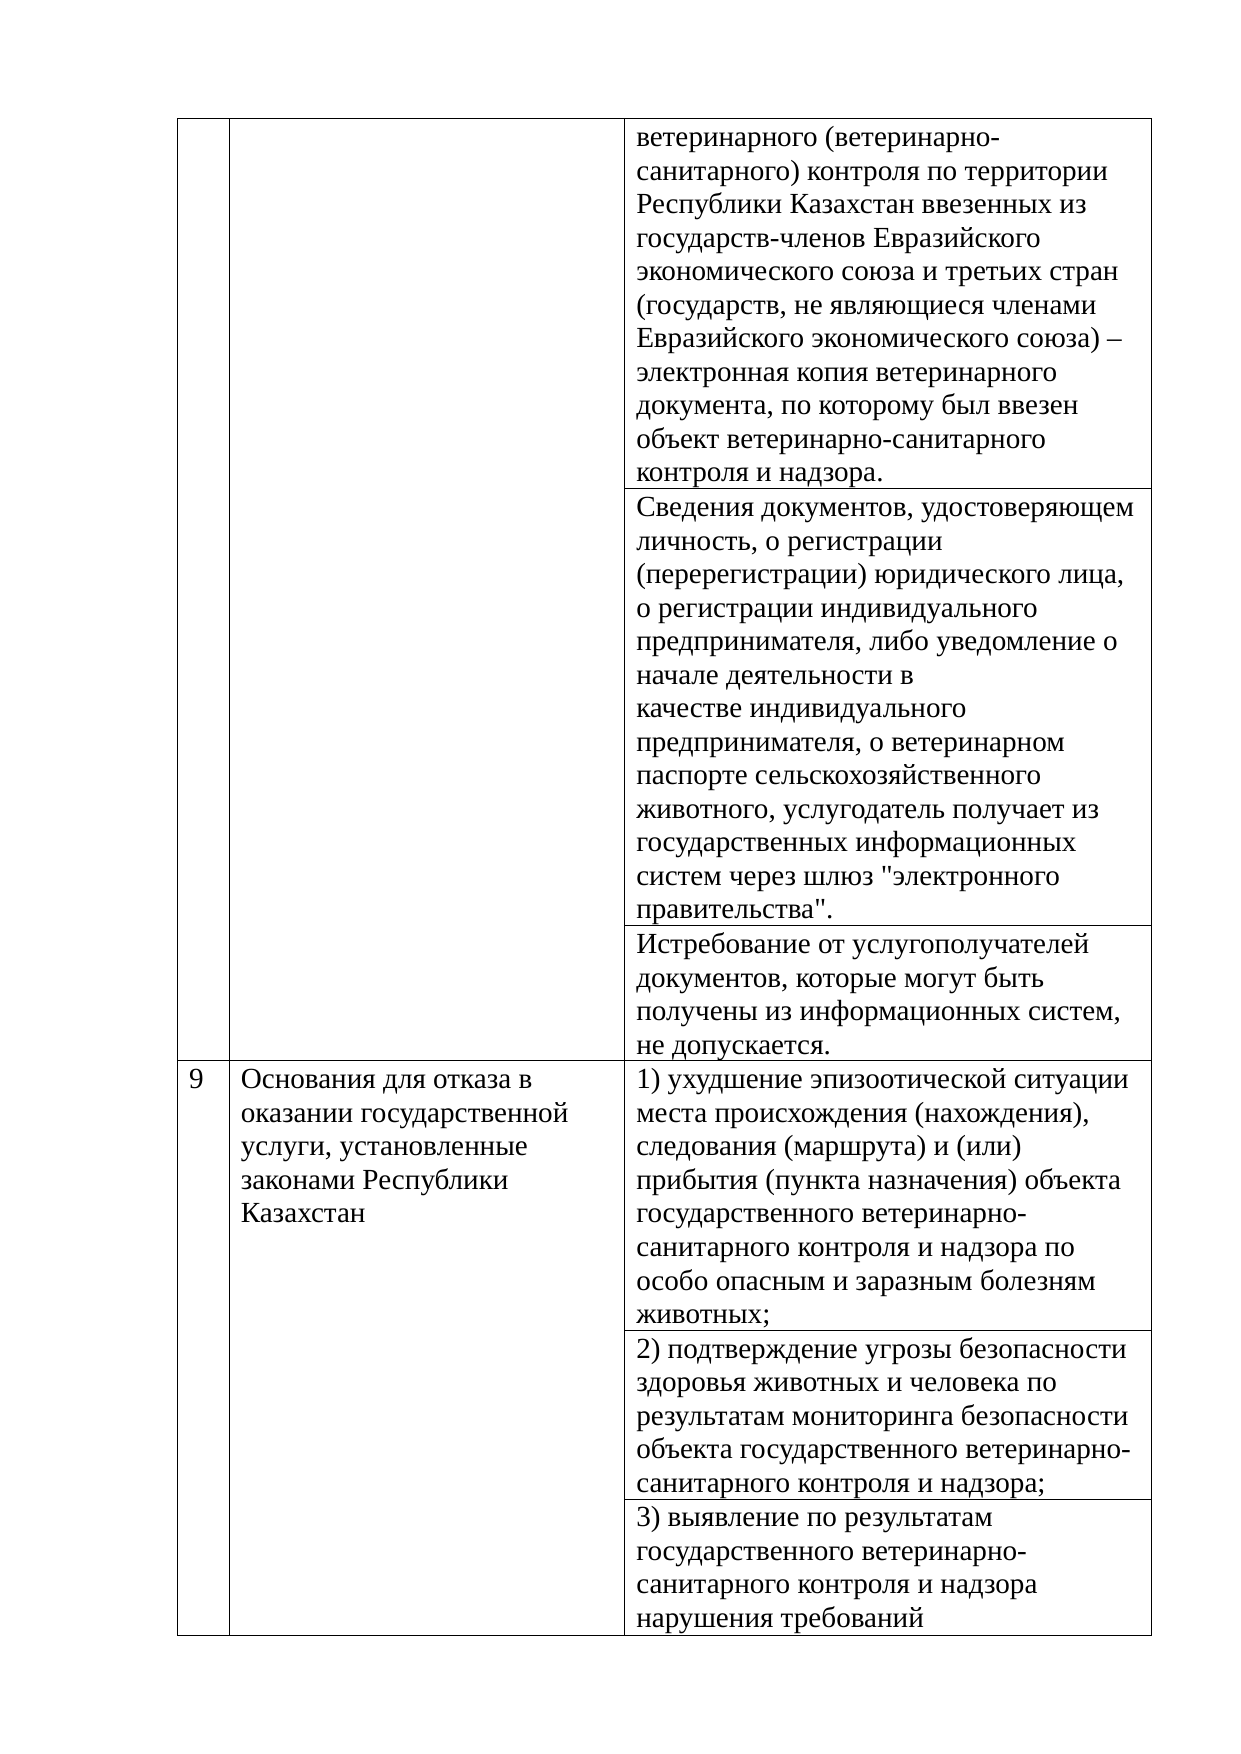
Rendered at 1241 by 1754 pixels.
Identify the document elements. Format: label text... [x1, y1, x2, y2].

table_cell 2) подтверждение угрозы безопасности здоровья животных и человека по результатам мониторинга безопасности объекта государственного ветеринарно-санитарного контроля и надзора; [625, 1331, 1151, 1498]
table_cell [625, 119, 1151, 488]
table_cell Истребование от услугополучателей документов, которые могут быть получены из информационных систем, не допускается. [625, 926, 1151, 1060]
table_cell 1) ухудшение эпизоотической ситуации места происхождения (нахождения), следования (маршрута) и (или) прибытия (пункта назначения) объекта государственного ветеринарно-санитарного контроля и надзора по особо опасным и заразным болезням животных; [625, 1061, 1151, 1330]
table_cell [625, 1500, 1151, 1635]
table_cell 9 [178, 1061, 229, 1635]
table_cell Сведения документов, удостоверяющем личность, о регистрации (перерегистрации) юридического лица, о регистрации индивидуального предпринимателя, либо уведомление о начале деятельности в качестве индивидуального предпринимателя, о ветеринарном паспорте сельскохозяйственного животного, услугодатель получает из государственных информационных систем через шлюз "электронного правительства". [625, 489, 1151, 925]
table_cell Основания для отказа в оказании государственной услуги, установленные законами Республики Казахстан [230, 1061, 624, 1635]
